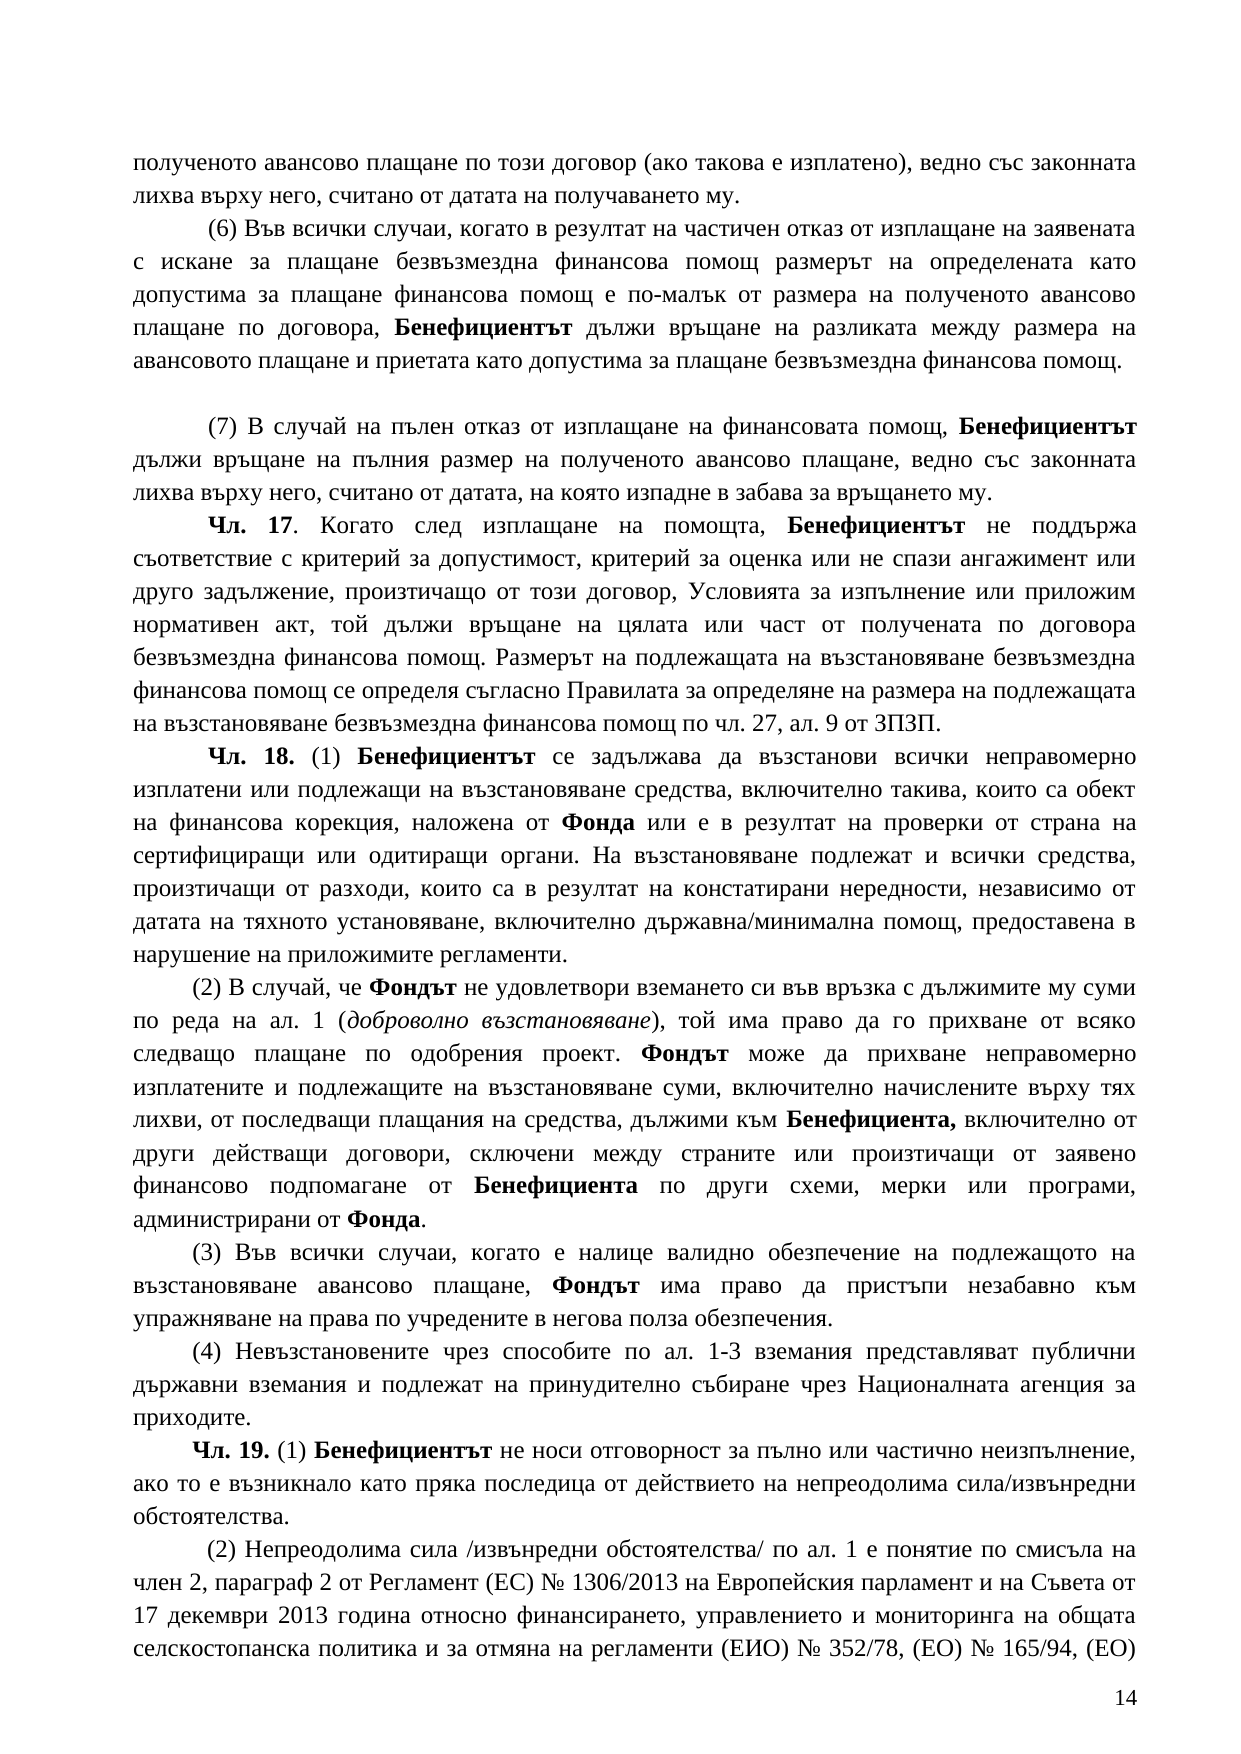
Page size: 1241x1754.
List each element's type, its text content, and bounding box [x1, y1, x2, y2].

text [133, 1534, 1137, 1662]
text (7) В случай на пълен отказ от изплащане на финансовата помощ, Бенефициентът дължи връщане на пълния размер на полученото авансово плащане, ведно със законната лихва върху него, считано от датата, на която изпадне в забава за връщането му. [133, 411, 1137, 506]
text (6) Във всички случаи, когато в резултат на частичен отказ от изплащане на заявената с искане за плащане безвъзмездна финансова помощ размерът на определената като допустима за плащане финансова помощ е по-малък от размера на полученото авансово плащане по договора, Бенефициентът дължи връщане на разликата между размера на авансовото плащане и приетата като допустима за плащане безвъзмездна финансова помощ. [133, 213, 1137, 374]
text Чл. 19. (1) Бенефициентът не носи отговорност за пълно или частично неизпълнение, ако то е възникнало като пряка последица от действието на непреодолима сила/извънредни обстоятелства. [133, 1435, 1137, 1529]
text Чл. 18. (1) Бенефициентът се задължава да възстанови всички неправомерно изплатени или подлежащи на възстановяване средства, включително такива, които са обект на финансова корекция, наложена от Фонда или е в резултат на проверки от страна на сертифициращи или одитиращи органи. На възстановяване подлежат и всички средства, произтичащи от разходи, които са в резултат на констатирани нередности, независимо от датата на тяхното установяване, включително държавна/минимална помощ, предоставена в нарушение на приложимите регламенти. [133, 741, 1137, 968]
text (3) Във всички случаи, когато е налице валидно обезпечение на подлежащото на възстановяване авансово плащане, Фондът има право да пристъпи незабавно към упражняване на права по учредените в негова полза обезпечения. [133, 1237, 1137, 1331]
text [133, 147, 1137, 209]
text Чл. 17. Когато след изплащане на помощта, Бенефициентът не поддържа съответствие с критерий за допустимост, критерий за оценка или не спази ангажимент или друго задължение, произтичащо от този договор, Условията за изпълнение или приложим нормативен акт, той дължи връщане на цялата или част от получената по договора безвъзмездна финансова помощ. Размерът на подлежащата на възстановяване безвъзмездна финансова помощ се определя съгласно Правилата за определяне на размера на подлежащата на възстановяване безвъзмездна финансова помощ по чл. 27, ал. 9 от ЗПЗП. [133, 510, 1137, 737]
text (4) Невъзстановените чрез способите по ал. 1-3 вземания представляват публични държавни вземания и подлежат на принудително събиране чрез Националната агенция за приходите. [133, 1336, 1137, 1431]
text (2) В случай, че Фондът не удовлетвори вземането си във връзка с дължимите му суми по реда на ал. 1 (доброволно възстановяване), той има право да го прихване от всяко следващо плащане по одобрения проект. Фондът може да прихване неправомерно изплатените и подлежащите на възстановяване суми, включително начислените върху тях лихви, от последващи плащания на средства, дължими към Бенефициента, включително от други действащи договори, сключени между страните или произтичащи от заявено финансово подпомагане от Бенефициента по други схеми, мерки или програми, администрирани от Фонда. [133, 972, 1137, 1232]
